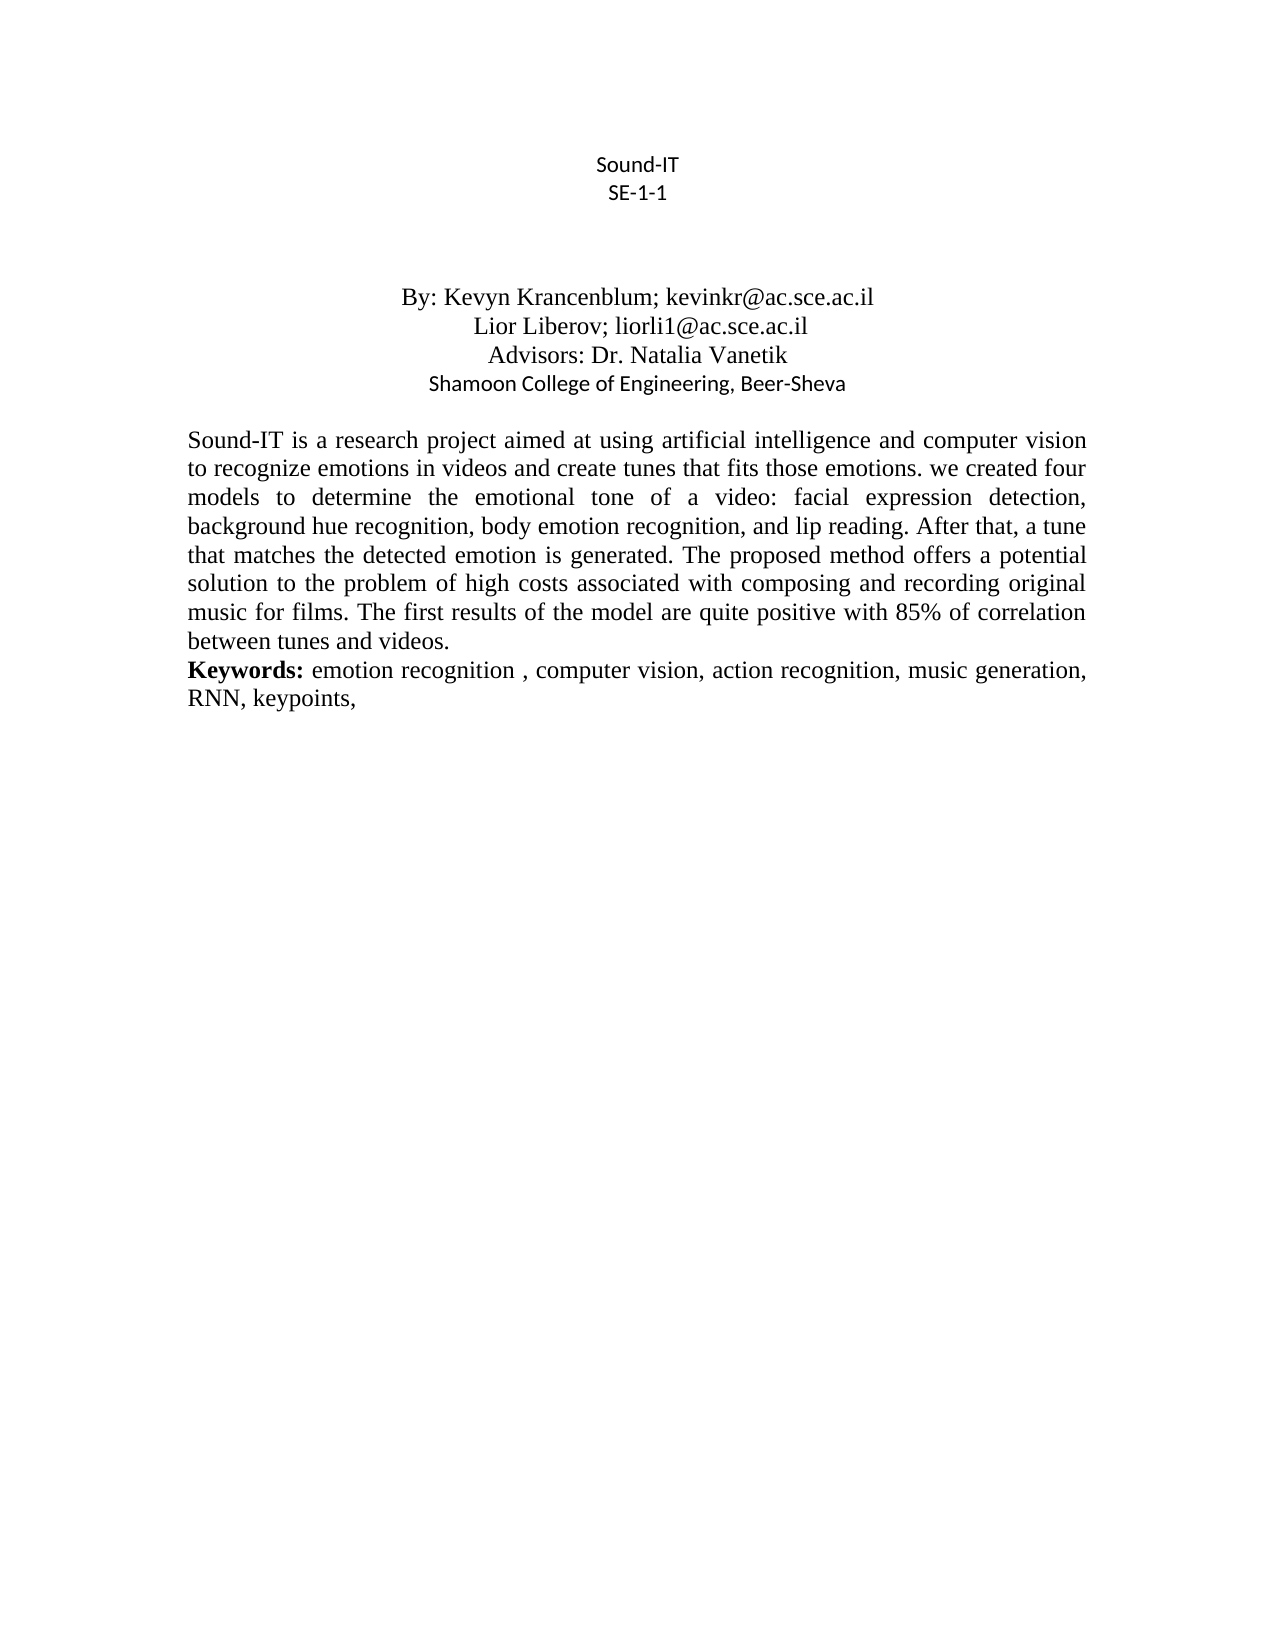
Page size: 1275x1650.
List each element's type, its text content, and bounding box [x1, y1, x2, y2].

text Keywords: [187, 655, 1087, 712]
text By: [187, 282, 1087, 340]
